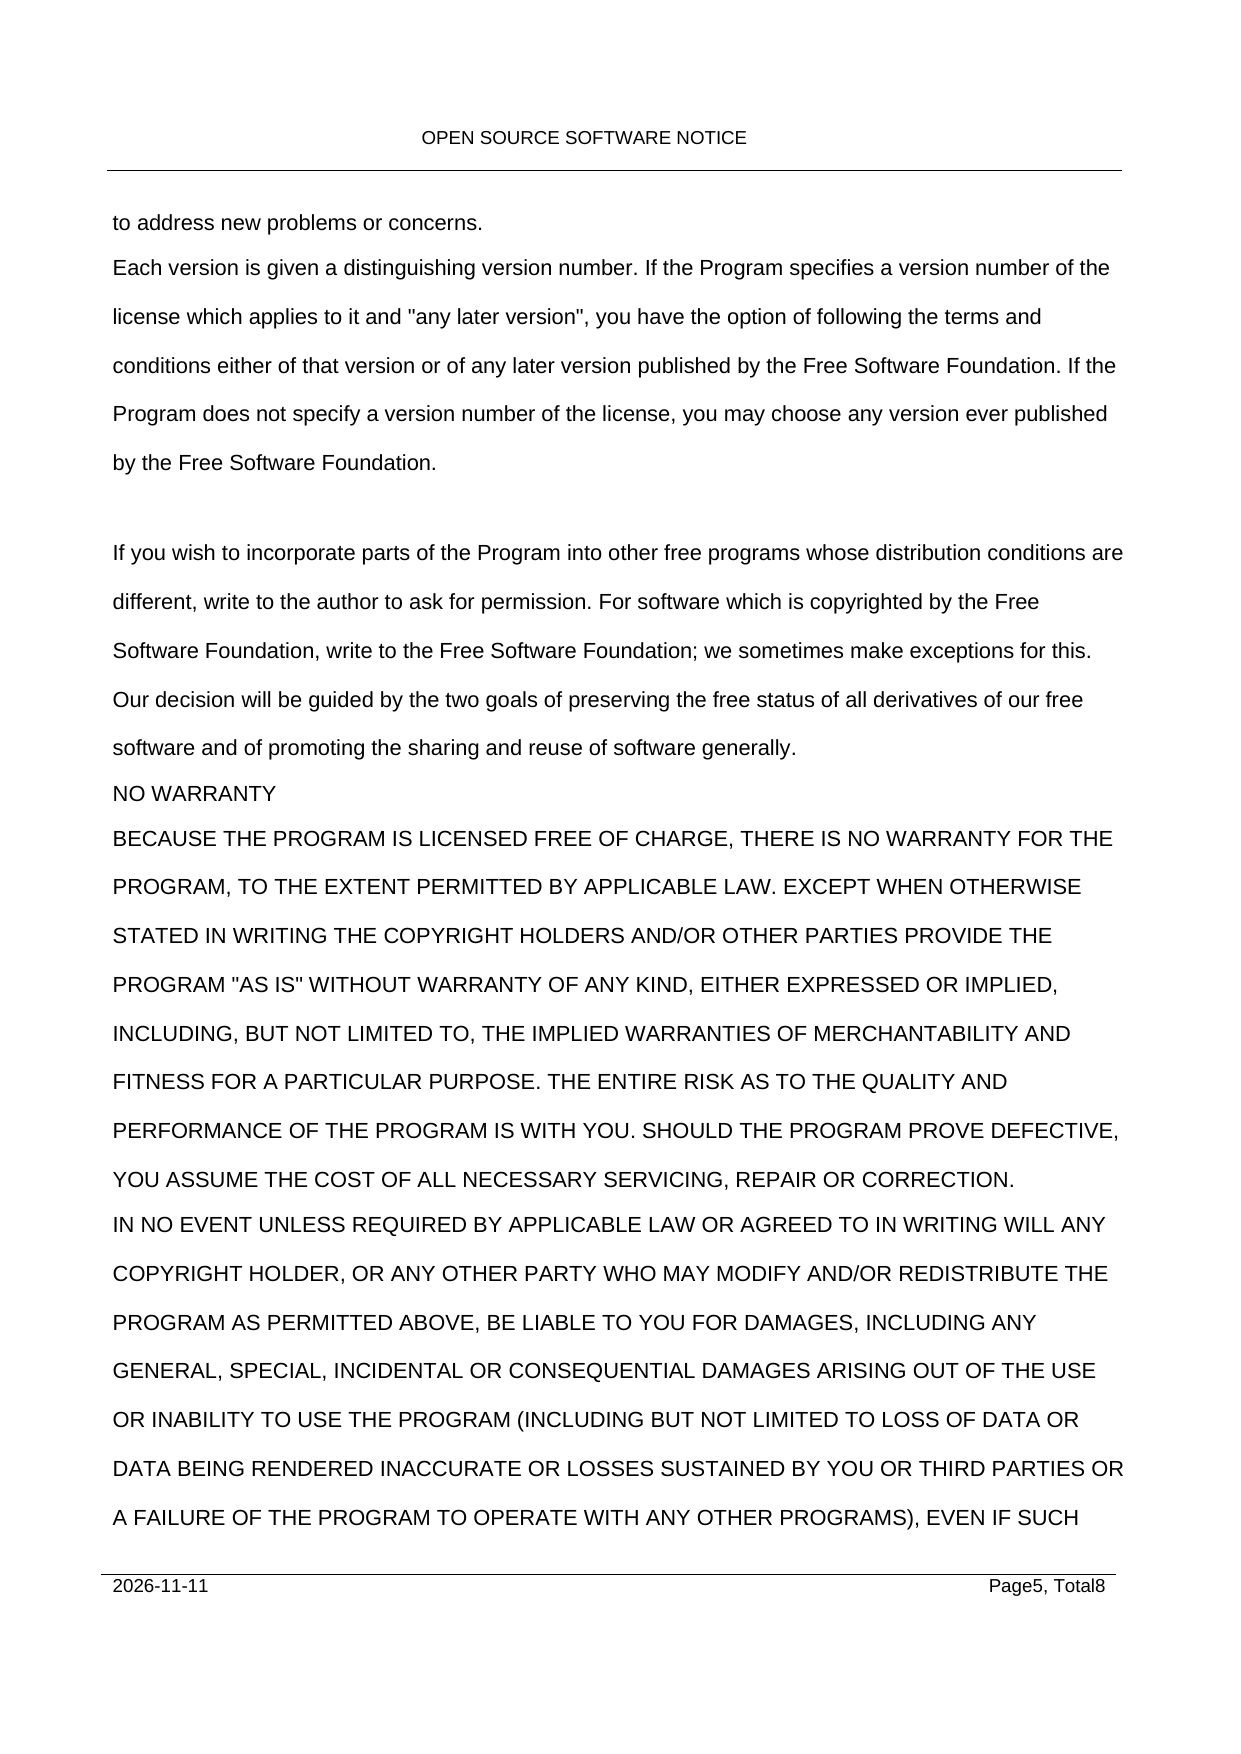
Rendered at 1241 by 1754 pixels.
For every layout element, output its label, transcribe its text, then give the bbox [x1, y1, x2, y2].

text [112, 206, 1128, 239]
text BECAUSE THE PROGRAM IS LICENSED FREE OF CHARGE, THERE IS NO WARRANTY FOR THE PROGRAM, TO THE EXTENT PERMITTED BY APPLICABLE LAW. EXCEPT WHEN OTHERWISE STATED IN WRITING THE COPYRIGHT HOLDERS AND/OR OTHER PARTIES PROVIDE THE PROGRAM "AS IS" WITHOUT WARRANTY OF ANY KIND, EITHER EXPRESSED OR IMPLIED, INCLUDING, BUT NOT LIMITED TO, THE IMPLIED WARRANTIES OF MERCHANTABILITY AND FITNESS FOR A PARTICULAR PURPOSE. THE ENTIRE RISK AS TO THE QUALITY AND PERFORMANCE OF THE PROGRAM IS WITH YOU. SHOULD THE PROGRAM PROVE DEFECTIVE, YOU ASSUME THE COST OF ALL NECESSARY SERVICING, REPAIR OR CORRECTION. [112, 822, 1128, 1196]
text NO WARRANTY [112, 777, 1128, 809]
text If you wish to incorporate parts of the Program into other free programs whose distribution conditions are different, write to the author to ask for permission. For software which is copyrighted by the Free Software Foundation, write to the Free Software Foundation; we sometimes make exceptions for this. Our decision will be guided by the two goals of preserving the free status of all derivatives of our free software and of promoting the sharing and reuse of software generally. [112, 537, 1128, 764]
text Each version is given a distinguishing version number. If the Program specifies a version number of the license which applies to it and "any later version", you have the option of following the terms and conditions either of that version or of any later version published by the Free Software Foundation. If the Program does not specify a version number of the license, you may choose any version ever published by the Free Software Foundation. [112, 251, 1128, 479]
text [112, 1208, 1128, 1533]
